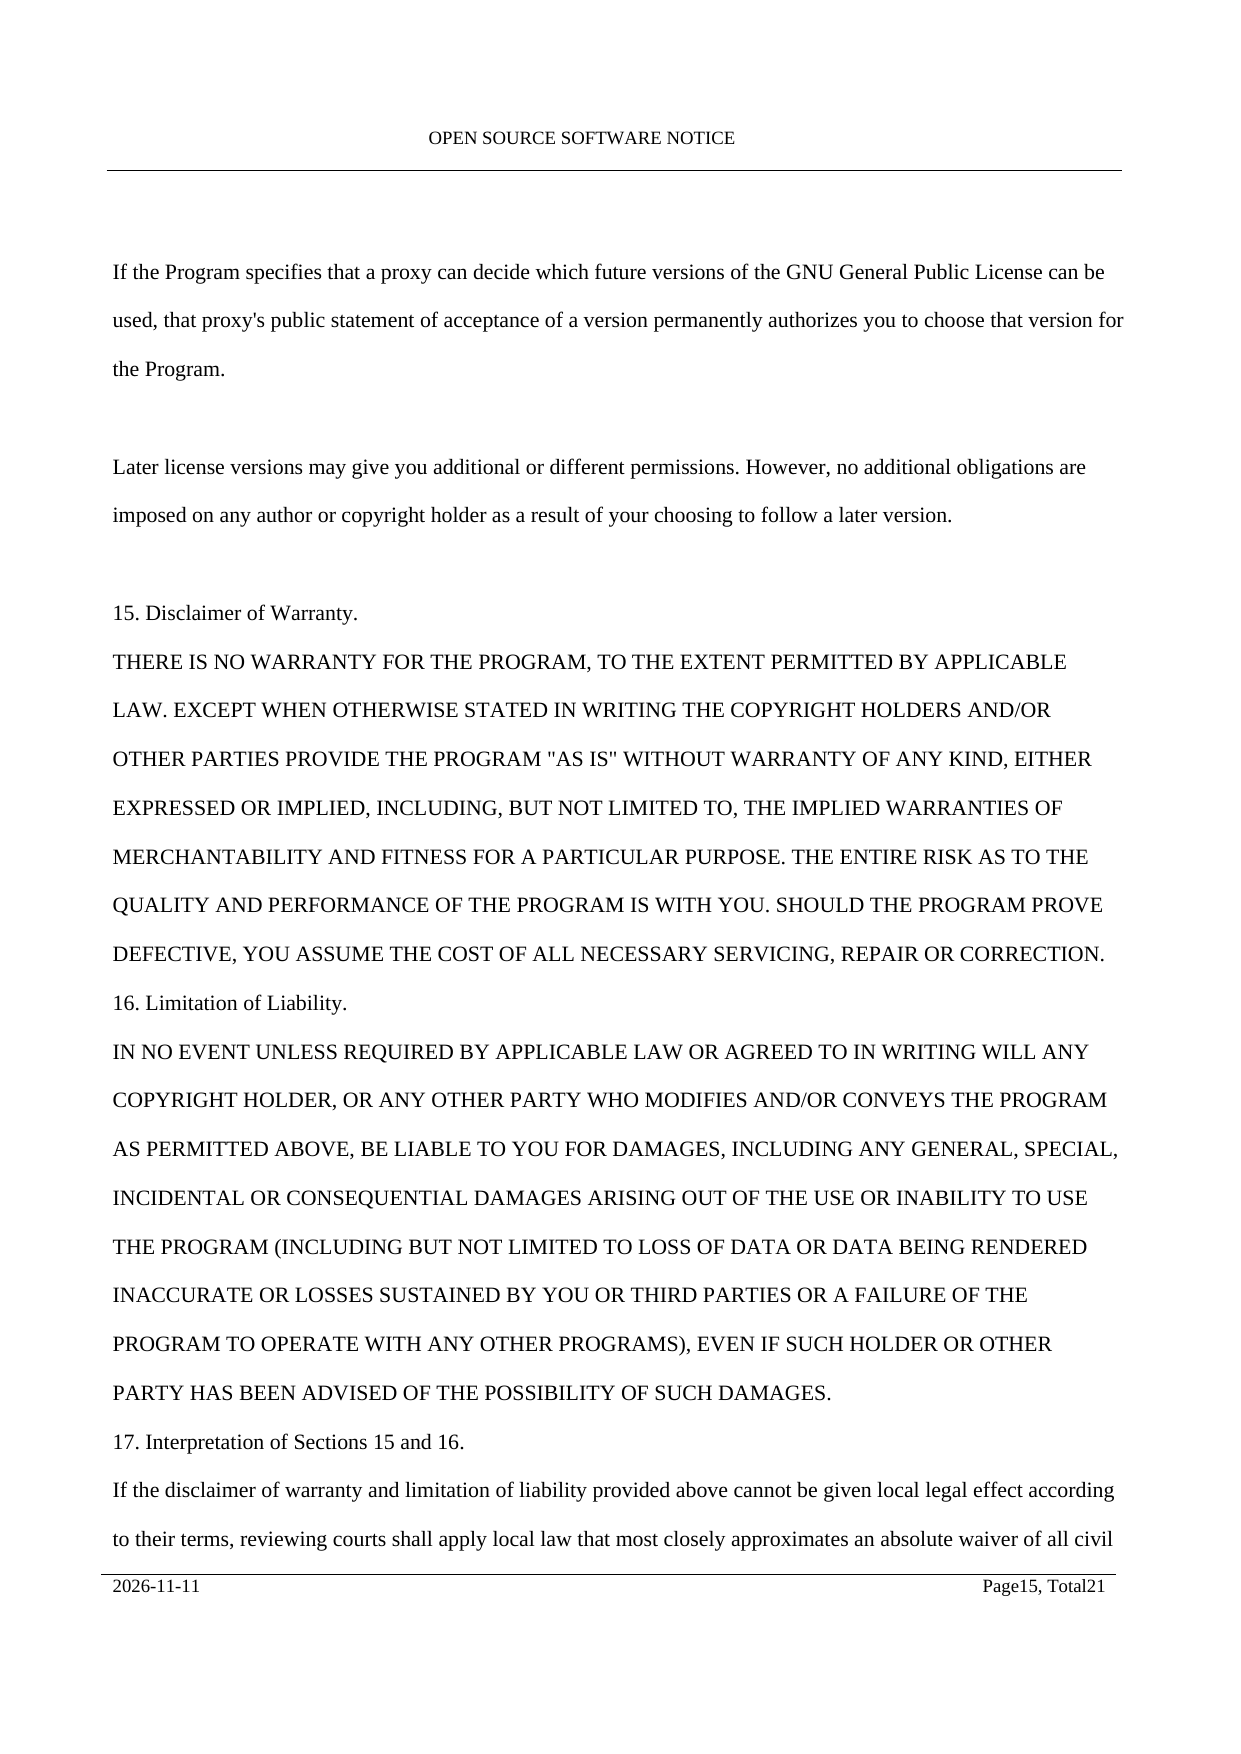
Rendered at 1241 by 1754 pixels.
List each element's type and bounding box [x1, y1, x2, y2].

text [112, 206, 1128, 1555]
